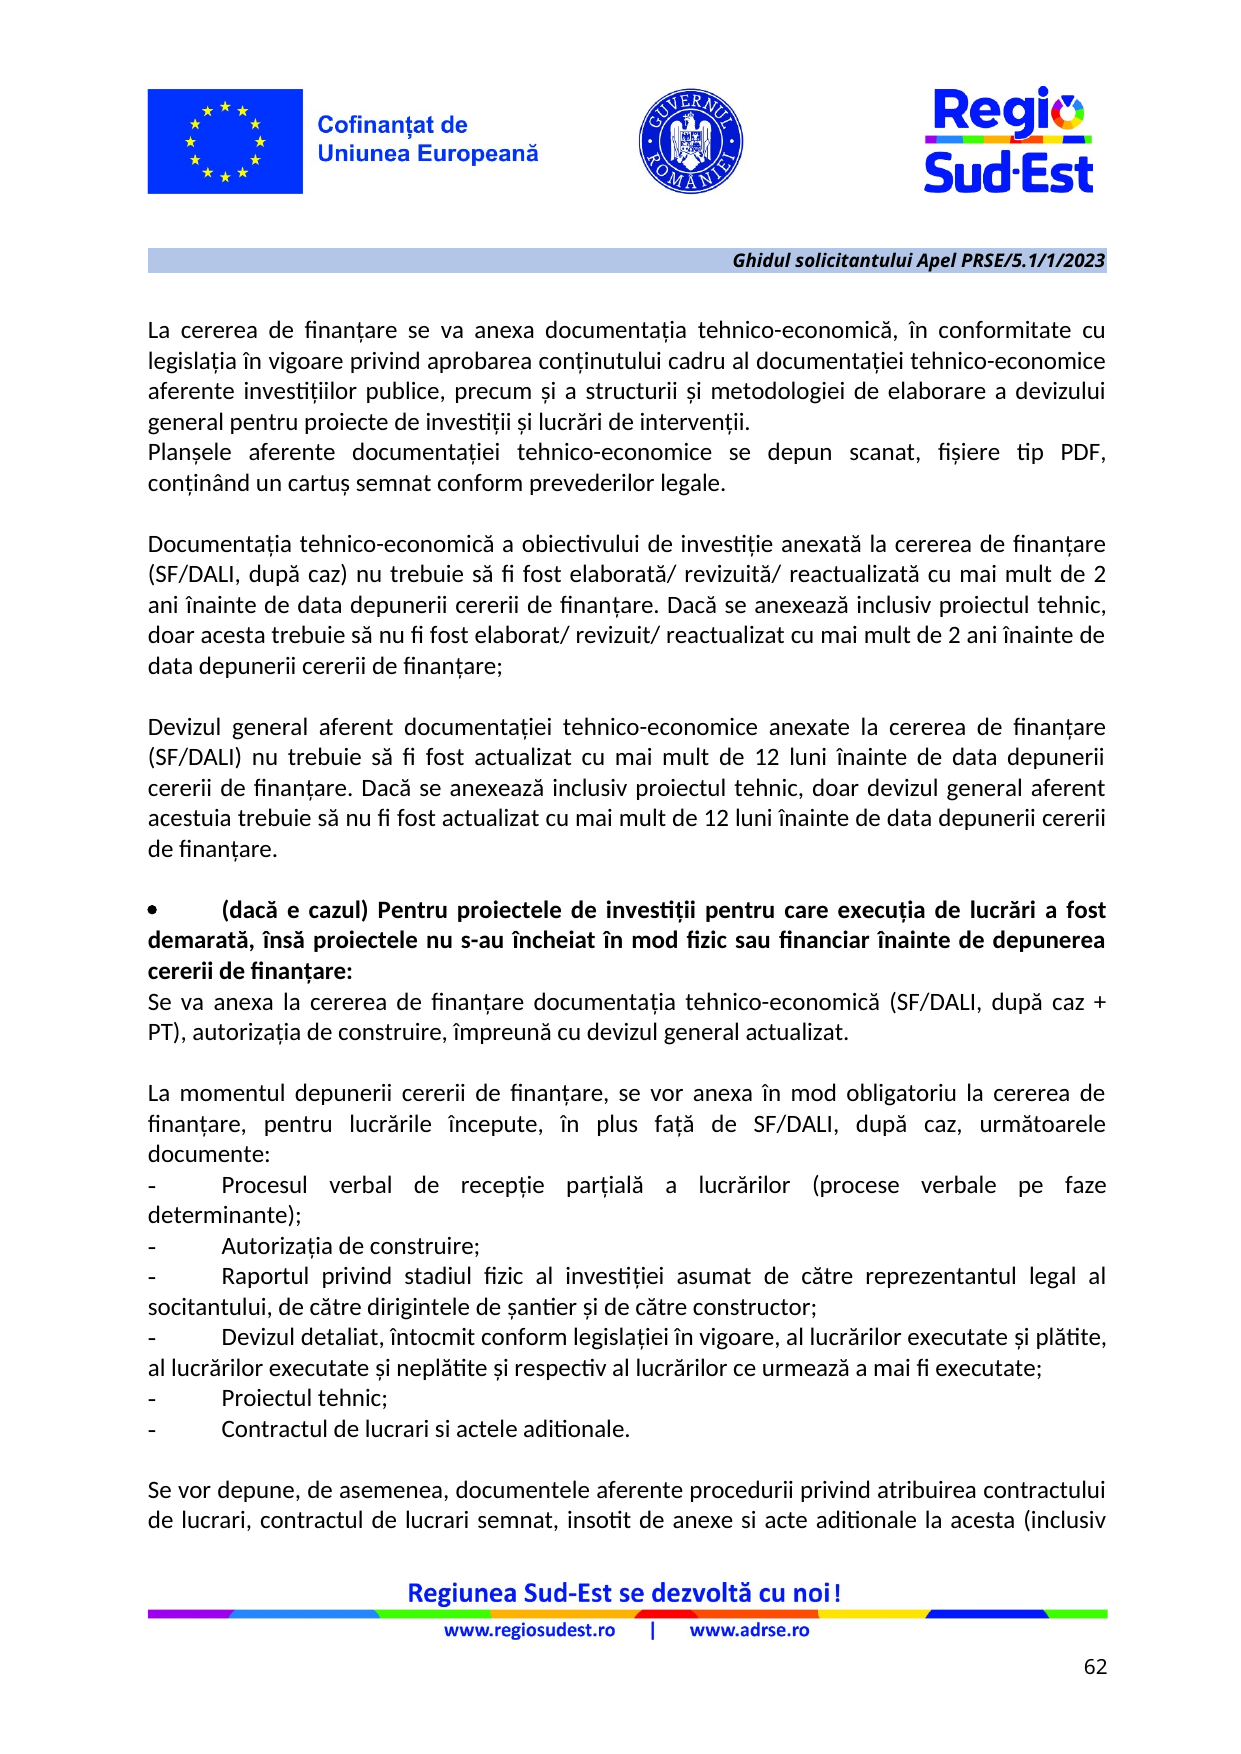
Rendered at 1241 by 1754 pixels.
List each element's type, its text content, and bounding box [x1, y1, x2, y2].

list Autorizaţia de construire; [148, 1230, 1107, 1260]
list Procesul verbal de recepţie parţială a lucrărilor (procese verbale pe faze determinante); [148, 1169, 1107, 1230]
text La momentul depunerii cererii de finanțare, se vor anexa în mod obligatoriu la cererea de finanțare, pentru lucrările începute, în plus față de SF/DALI, după caz, următoarele documente: [148, 1077, 1107, 1169]
text Planșele aferente documentației tehnico-economice se depun scanat, fișiere tip PDF, conținând un cartuș semnat conform prevederilor legale. [148, 436, 1107, 497]
list Contractul de lucrari si actele aditionale. [148, 1413, 1107, 1443]
text Documentaţia tehnico-economică a obiectivului de investiție anexată la cererea de finanțare (SF/DALI, după caz) nu trebuie să fi fost elaborată/ revizuită/ reactualizată cu mai mult de 2 ani înainte de data depunerii cererii de finanţare. Dacă se anexează inclusiv proiectul tehnic, doar acesta trebuie să nu fi fost elaborat/ revizuit/ reactualizat cu mai mult de 2 ani înainte de data depunerii cererii de finanţare; [148, 528, 1107, 681]
text Se va anexa la cererea de finanțare documentaţia tehnico-economică (SF/DALI, după caz + PT), autorizația de construire, împreună cu devizul general actualizat. [148, 986, 1107, 1047]
list Devizul detaliat, întocmit conform legislaţiei în vigoare, al lucrărilor executate şi plătite, al lucrărilor executate şi neplătite şi respectiv al lucrărilor ce urmează a mai fi executate; [148, 1321, 1107, 1382]
list Proiectul tehnic; [148, 1382, 1107, 1413]
picture [147, 1582, 1108, 1640]
list (dacă e cazul) Pentru proiectele de investiţii pentru care execuţia de lucrări a fost demarată, însă proiectele nu s-au încheiat în mod fizic sau financiar înainte de depunerea cererii de finanțare: [148, 894, 1107, 986]
list Raportul privind stadiul fizic al investiţiei asumat de către reprezentantul legal al socitantului, de către dirigintele de şantier şi de către constructor; [148, 1260, 1107, 1321]
text La cererea de finanțare se va anexa documentația tehnico-economică, în conformitate cu legislația în vigoare privind aprobarea conținutului cadru al documentației tehnico-economice aferente investițiilor publice, precum și a structurii și metodologiei de elaborare a devizului general pentru proiecte de investiții și lucrări de intervenții. [148, 314, 1107, 436]
picture [147, 86, 1093, 195]
text Devizul general aferent documentației tehnico-economice anexate la cererea de finanțare (SF/DALI) nu trebuie să fi fost actualizat cu mai mult de 12 luni înainte de data depunerii cererii de finanţare. Dacă se anexează inclusiv proiectul tehnic, doar devizul general aferent acestuia trebuie să nu fi fost actualizat cu mai mult de 12 luni înainte de data depunerii cererii de finanțare. [148, 711, 1107, 864]
